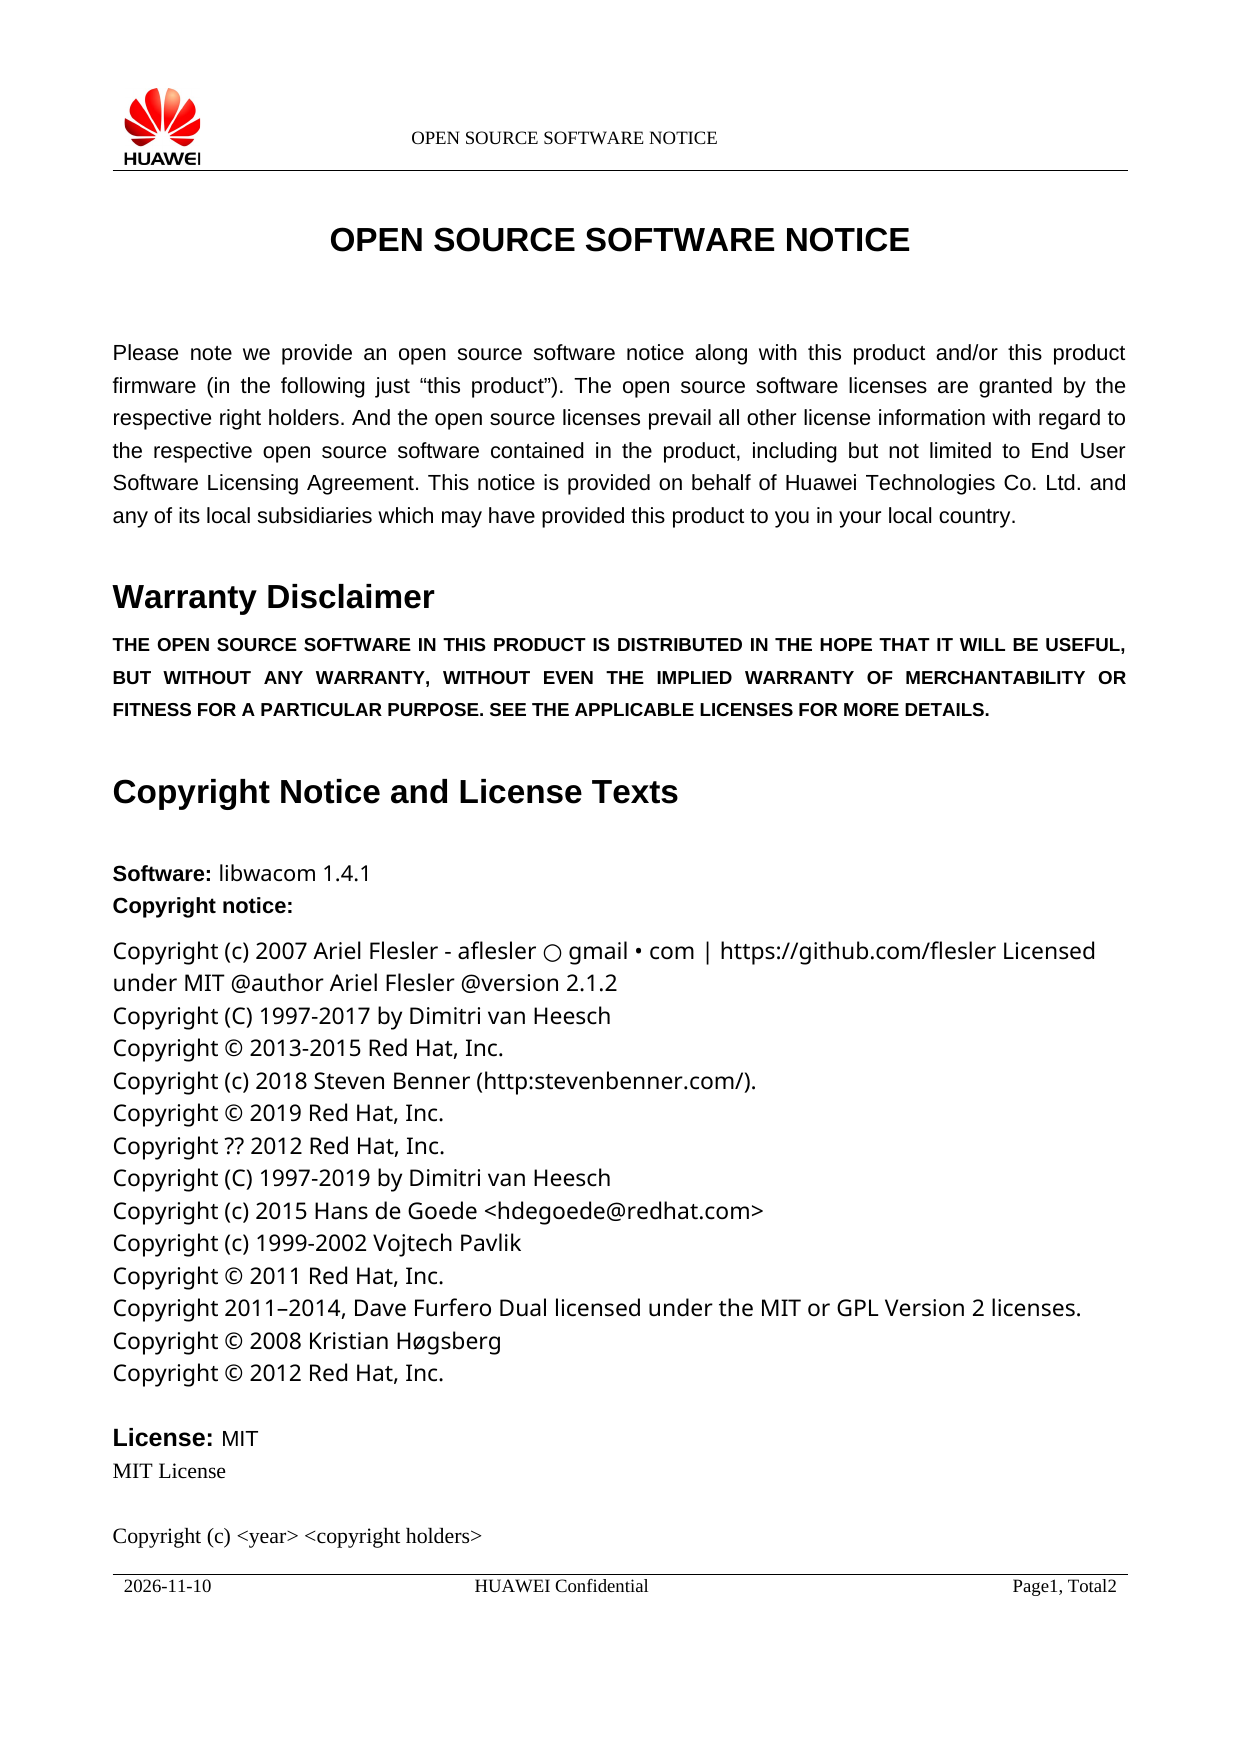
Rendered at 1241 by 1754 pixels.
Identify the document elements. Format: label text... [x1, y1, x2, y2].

text OPEN SOURCE SOFTWARE NOTICE [112, 206, 1128, 271]
picture [124, 88, 201, 165]
text Copyright (c) 2007 Ariel Flesler - aflesler ○ gmail • com | https://github.com/flesler Licensed under MIT @author Ariel Flesler @version 2.1.2 Copyright (C) 1997-2017 by Dimitri van Heesch Copyright © 2013-2015 Red Hat, Inc. Copyright (c) 2018 Steven Benner (http:stevenbenner.com/). Copyright © 2019 Red Hat, Inc. Copyright ?? 2012 Red Hat, Inc. Copyright (C) 1997-2019 by Dimitri van Heesch Copyright (c) 2015 Hans de Goede <hdegoede@redhat.com> Copyright (c) 1999-2002 Vojtech Pavlik Copyright © 2011 Red Hat, Inc. Copyright 2011–2014, Dave Furfero Dual licensed under the MIT or GPL Version 2 licenses. Copyright © 2008 Kristian Høgsberg Copyright © 2012 Red Hat, Inc. [112, 934, 1128, 1421]
text Copyright Notice and License Texts [112, 759, 1128, 824]
text The open source software in this product is distributed in the hope that it will be useful, but WITHOUT ANY WARRANTY, without even the implied warranty of MERCHANTABILITY or FITNESS FOR A PARTICULAR PURPOSE. See the applicable licenses for more details. [112, 629, 1128, 726]
text Copyright notice: [112, 889, 1128, 921]
text Warranty Disclaimer [112, 564, 1128, 629]
text Please note we provide an open source software notice along with this product and/or this product firmware (in the following just “this product”). The open source software licenses are granted by the respective right holders. And the open source licenses prevail all other license information with regard to the respective open source software contained in the product, including but not limited to End User Software Licensing Agreement. This notice is provided on behalf of Huawei Technologies Co. Ltd. and any of its local subsidiaries which may have provided this product to you in your local country. [112, 336, 1128, 531]
title Software: libwacom 1.4.1 [112, 856, 1128, 889]
text License: MIT [112, 1421, 1128, 1454]
